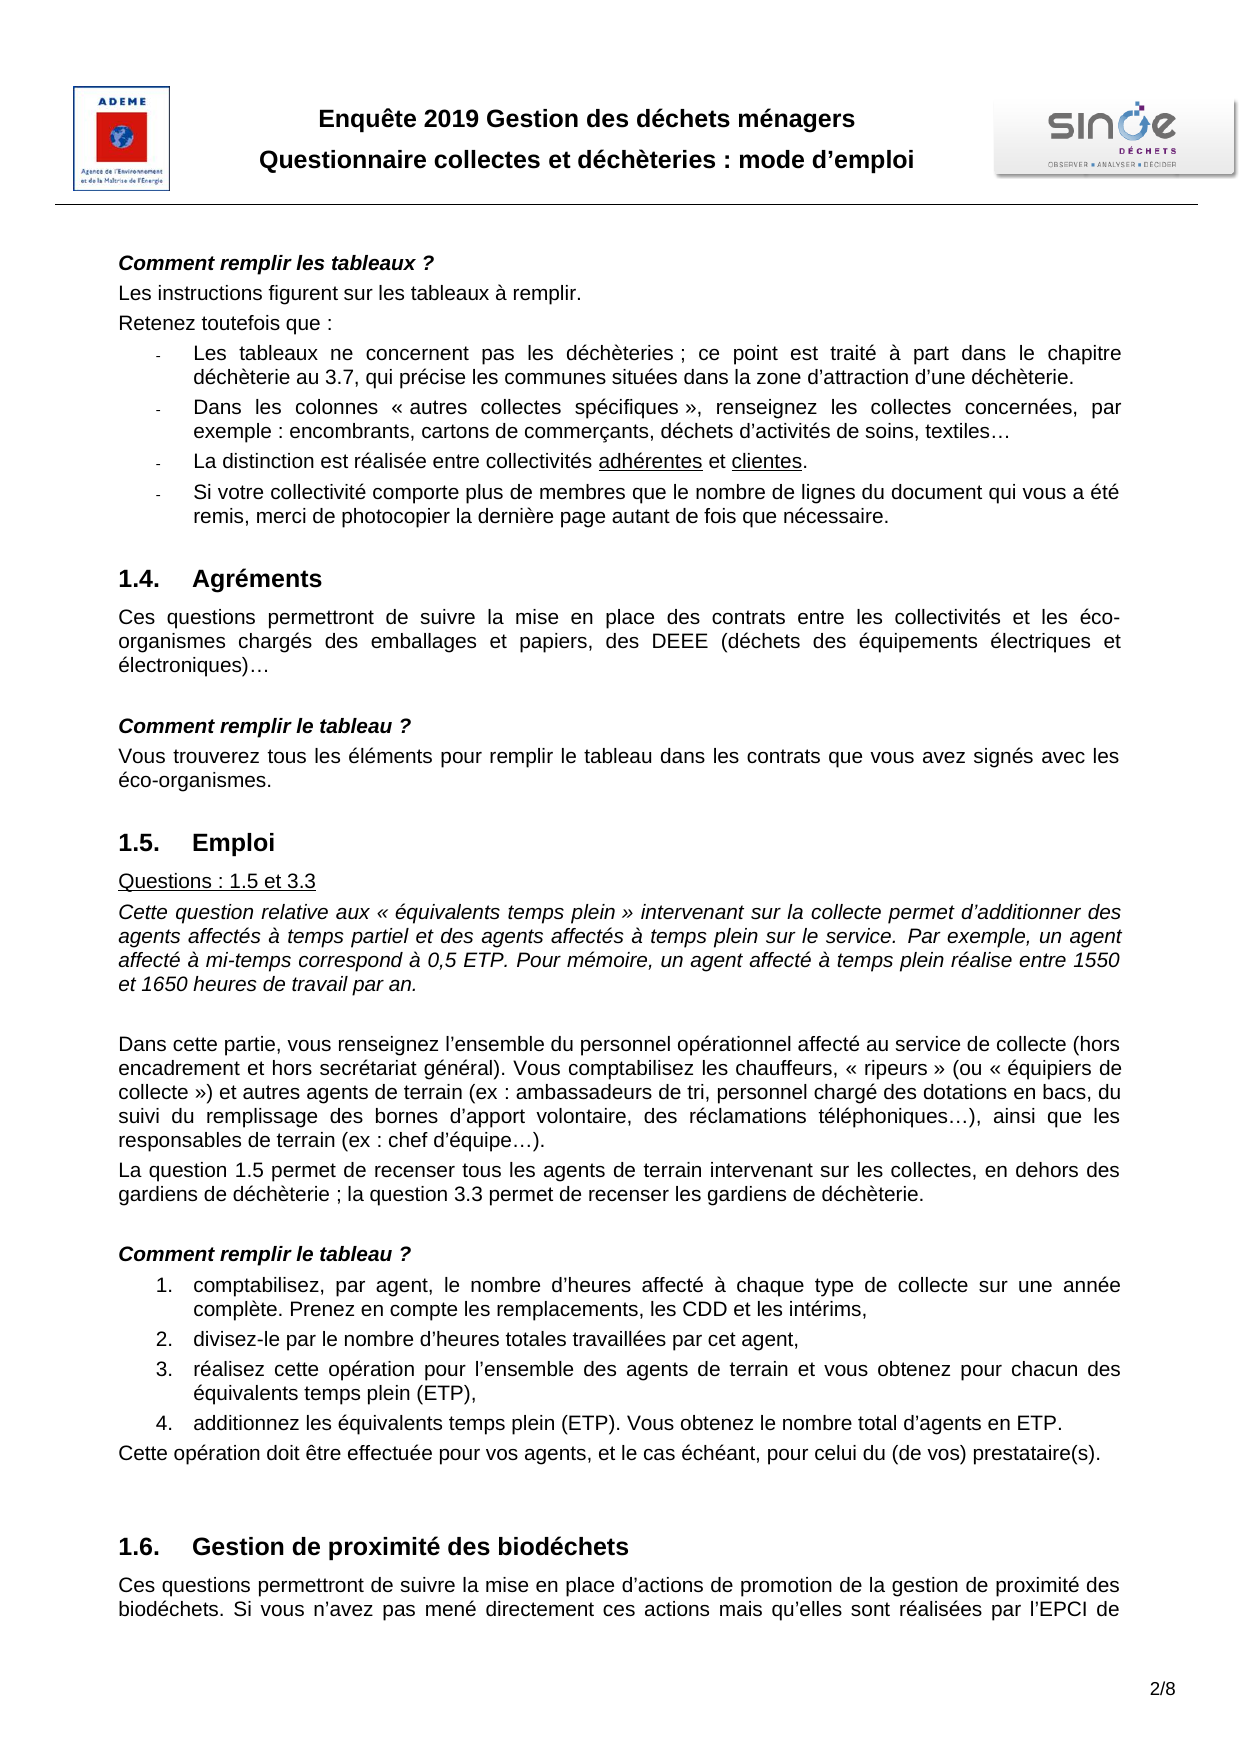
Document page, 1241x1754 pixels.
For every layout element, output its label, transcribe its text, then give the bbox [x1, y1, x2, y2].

text La question 1.5 permet de recenser tous les agents de terrain intervenant sur les collectes, en dehors des gardiens de déchèterie ; la question 3.3 permet de recenser les gardiens de déchèterie. [118, 1158, 1122, 1206]
text Comment remplir les tableaux ? [118, 250, 1122, 274]
list comptabilisez, par agent, le nombre d’heures affecté à chaque type de collecte sur une année complète. Prenez en compte les remplacements, les CDD et les intérims, [156, 1272, 1122, 1320]
picture [993, 98, 1239, 179]
list Si votre collectivité comporte plus de membres que le nombre de lignes du document qui vous a été remis, merci de photocopier la dernière page autant de fois que nécessaire. [156, 479, 1122, 527]
subtitle Emploi [118, 828, 1122, 857]
text Retenez toutefois que : [118, 311, 1122, 335]
subtitle Agréments [118, 564, 1122, 593]
text Dans cette partie, vous renseignez l’ensemble du personnel opérationnel affecté au service de collecte (hors encadrement et hors secrétariat général). Vous comptabilisez les chauffeurs, « ripeurs » (ou « équipiers de collecte ») et autres agents de terrain (ex : ambassadeurs de tri, personnel chargé des dotations en bacs, du suivi du remplissage des bornes d’apport volontaire, des réclamations téléphoniques…), ainsi que les responsables de terrain (ex : chef d’équipe…). [118, 1032, 1122, 1152]
list Les tableaux ne concernent pas les déchèteries ; ce point est traité à part dans le chapitre déchèterie au 3.7, qui précise les communes situées dans la zone d’attraction d’une déchèterie. [156, 341, 1122, 389]
text Ces questions permettront de suivre la mise en place des contrats entre les collectivités et les éco-organismes chargés des emballages et papiers, des DEEE (déchets des équipements électriques et électroniques)… [118, 605, 1122, 677]
picture [73, 86, 170, 191]
text Comment remplir le tableau ? [118, 713, 1122, 737]
text Comment remplir le tableau ? [118, 1242, 1122, 1266]
text Les instructions figurent sur les tableaux à remplir. [118, 281, 1122, 304]
text Questions : 1.5 et 3.3 [118, 869, 1122, 893]
list réalisez cette opération pour l’ensemble des agents de terrain et vous obtenez pour chacun des équivalents temps plein (ETP), [156, 1357, 1122, 1405]
list divisez-le par le nombre d’heures totales travaillées par cet agent, [156, 1327, 1122, 1351]
subtitle Gestion de proximité des biodéchets [118, 1532, 1122, 1561]
text Vous trouverez tous les éléments pour remplir le tableau dans les contrats que vous avez signés avec les éco-organismes. [118, 744, 1122, 792]
text Cette opération doit être effectuée pour vos agents, et le cas échéant, pour celui du (de vos) prestataire(s). [118, 1441, 1122, 1465]
list La distinction est réalisée entre collectivités adhérentes et clientes. [156, 449, 1122, 473]
list additionnez les équivalents temps plein (ETP). Vous obtenez le nombre total d’agents en ETP. [156, 1411, 1122, 1435]
list Dans les colonnes « autres collectes spécifiques », renseignez les collectes concernées, par exemple : encombrants, cartons de commerçants, déchets d’activités de soins, textiles… [156, 395, 1122, 443]
text Cette question relative aux « équivalents temps plein » intervenant sur la collecte permet d’additionner des agents affectés à temps partiel et des agents affectés à temps plein sur le service. Par exemple, un agent affecté à mi-temps correspond à 0,5 ETP. Pour mémoire, un agent affecté à temps plein réalise entre 1550 et 1650 heures de travail par an. [118, 899, 1122, 995]
